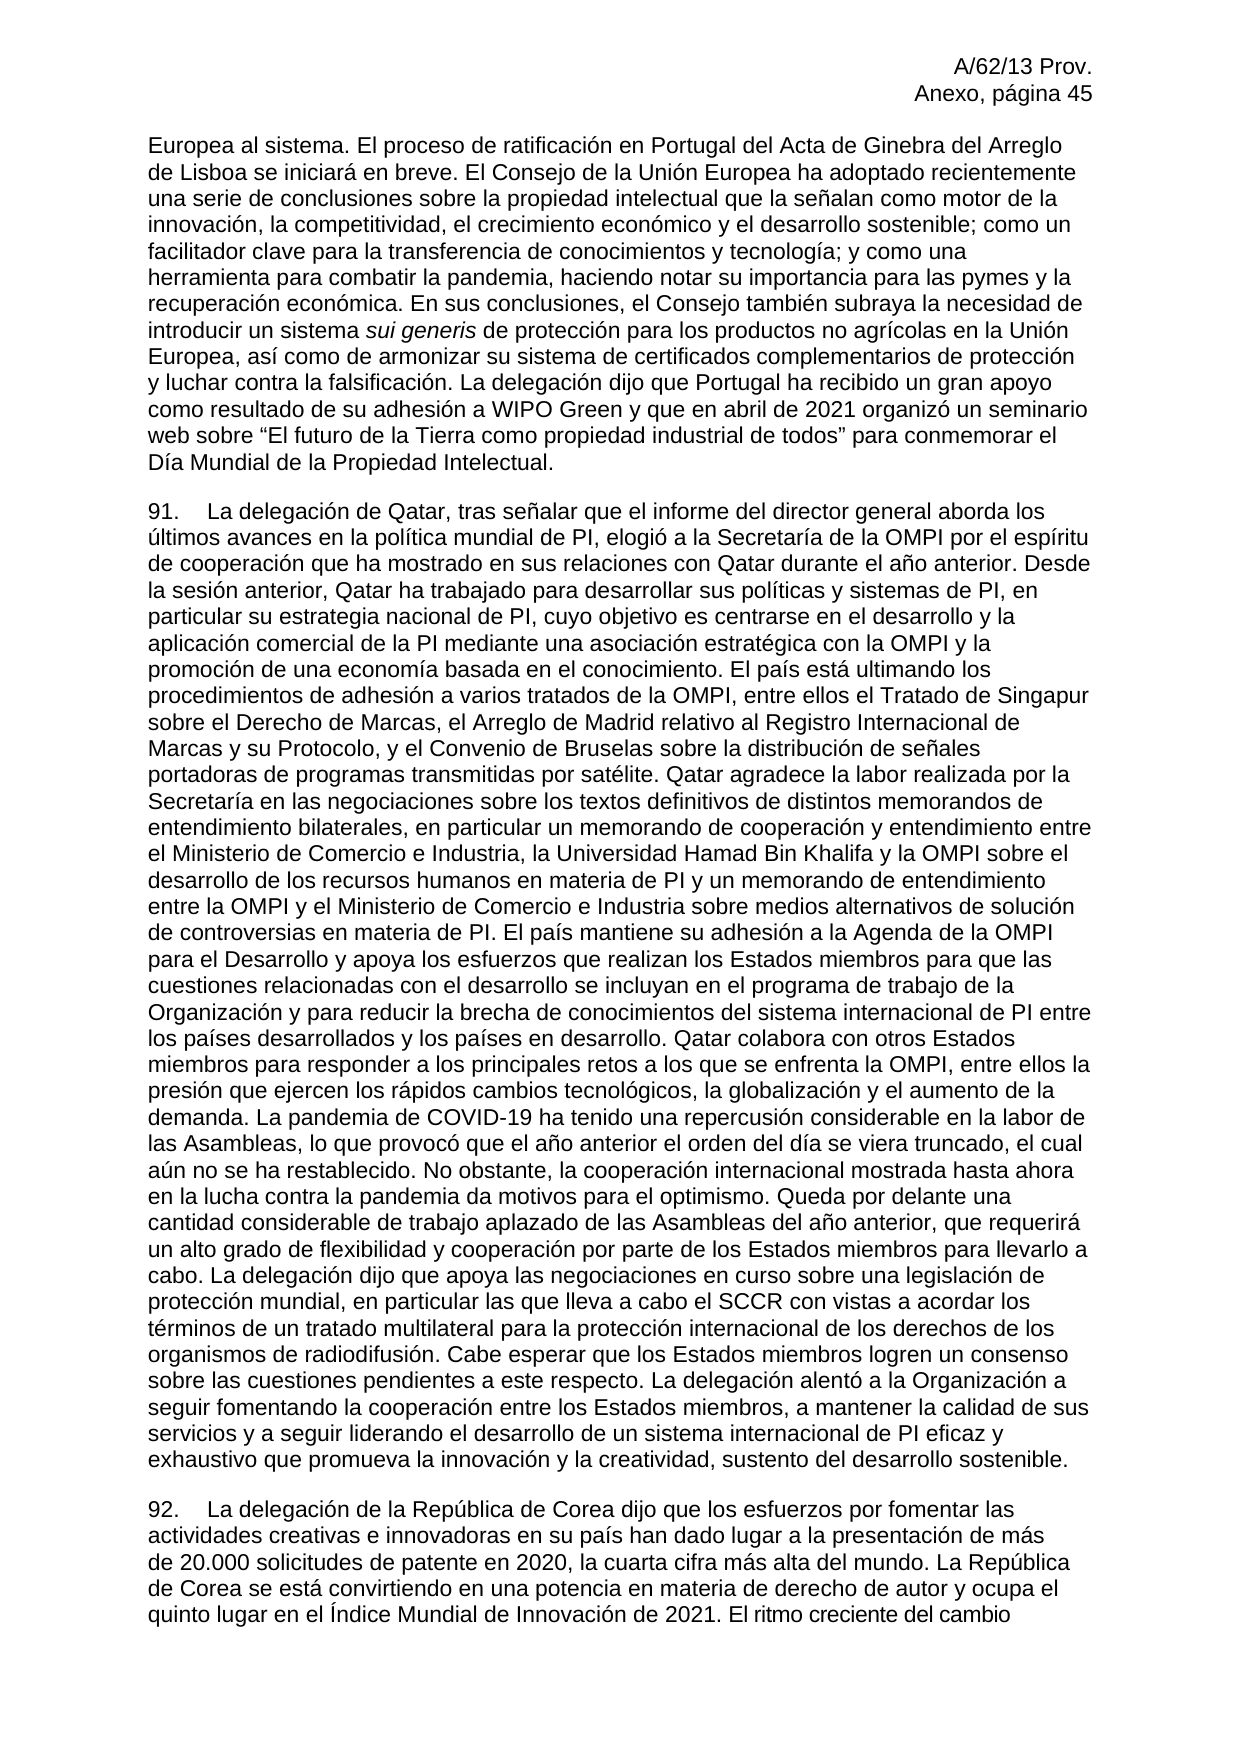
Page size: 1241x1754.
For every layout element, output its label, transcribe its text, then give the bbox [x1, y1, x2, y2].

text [148, 1496, 1092, 1627]
text La delegación de Qatar, tras señalar que el informe del director general aborda los últimos avances en la política mundial de PI, elogió a la Secretaría de la OMPI por el espíritu de cooperación que ha mostrado en sus relaciones con Qatar durante el año anterior. Desde la sesión anterior, Qatar ha trabajado para desarrollar sus políticas y sistemas de PI, en particular su estrategia nacional de PI, cuyo objetivo es centrarse en el desarrollo y la aplicación comercial de la PI mediante una asociación estratégica con la OMPI y la promoción de una economía basada en el conocimiento. El país está ultimando los procedimientos de adhesión a varios tratados de la OMPI, entre ellos el Tratado de Singapur sobre el Derecho de Marcas, el Arreglo de Madrid relativo al Registro Internacional de Marcas y su Protocolo, y el Convenio de Bruselas sobre la distribución de señales portadoras de programas transmitidas por satélite. Qatar agradece la labor realizada por la Secretaría en las negociaciones sobre los textos definitivos de distintos memorandos de entendimiento bilaterales, en particular un memorando de cooperación y entendimiento entre el Ministerio de Comercio e Industria, la Universidad Hamad Bin Khalifa y la OMPI sobre el desarrollo de los recursos humanos en materia de PI y un memorando de entendimiento entre la OMPI y el Ministerio de Comercio e Industria sobre medios alternativos de solución de controversias en materia de PI. El país mantiene su adhesión a la Agenda de la OMPI para el Desarrollo y apoya los esfuerzos que realizan los Estados miembros para que las cuestiones relacionadas con el desarrollo se incluyan en el programa de trabajo de la Organización y para reducir la brecha de conocimientos del sistema internacional de PI entre los países desarrollados y los países en desarrollo. Qatar colabora con otros Estados miembros para responder a los principales retos a los que se enfrenta la OMPI, entre ellos la presión que ejercen los rápidos cambios tecnológicos, la globalización y el aumento de la demanda. La pandemia de COVID-19 ha tenido una repercusión considerable en la labor de las Asambleas, lo que provocó que el año anterior el orden del día se viera truncado, el cual aún no se ha restablecido. No obstante, la cooperación internacional mostrada hasta ahora en la lucha contra la pandemia da motivos para el optimismo. Queda por delante una cantidad considerable de trabajo aplazado de las Asambleas del año anterior, que requerirá un alto grado de flexibilidad y cooperación por parte de los Estados miembros para llevarlo a cabo. La delegación dijo que apoya las negociaciones en curso sobre una legislación de protección mundial, en particular las que lleva a cabo el SCCR con vistas a acordar los términos de un tratado multilateral para la protección internacional de los derechos de los organismos de radiodifusión. Cabe esperar que los Estados miembros logren un consenso sobre las cuestiones pendientes a este respecto. La delegación alentó a la Organización a seguir fomentando la cooperación entre los Estados miembros, a mantener la calidad de sus servicios y a seguir liderando el desarrollo de un sistema internacional de PI eficaz y exhaustivo que promueva la innovación y la creatividad, sustento del desarrollo sostenible. [148, 498, 1092, 1473]
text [148, 132, 1092, 475]
